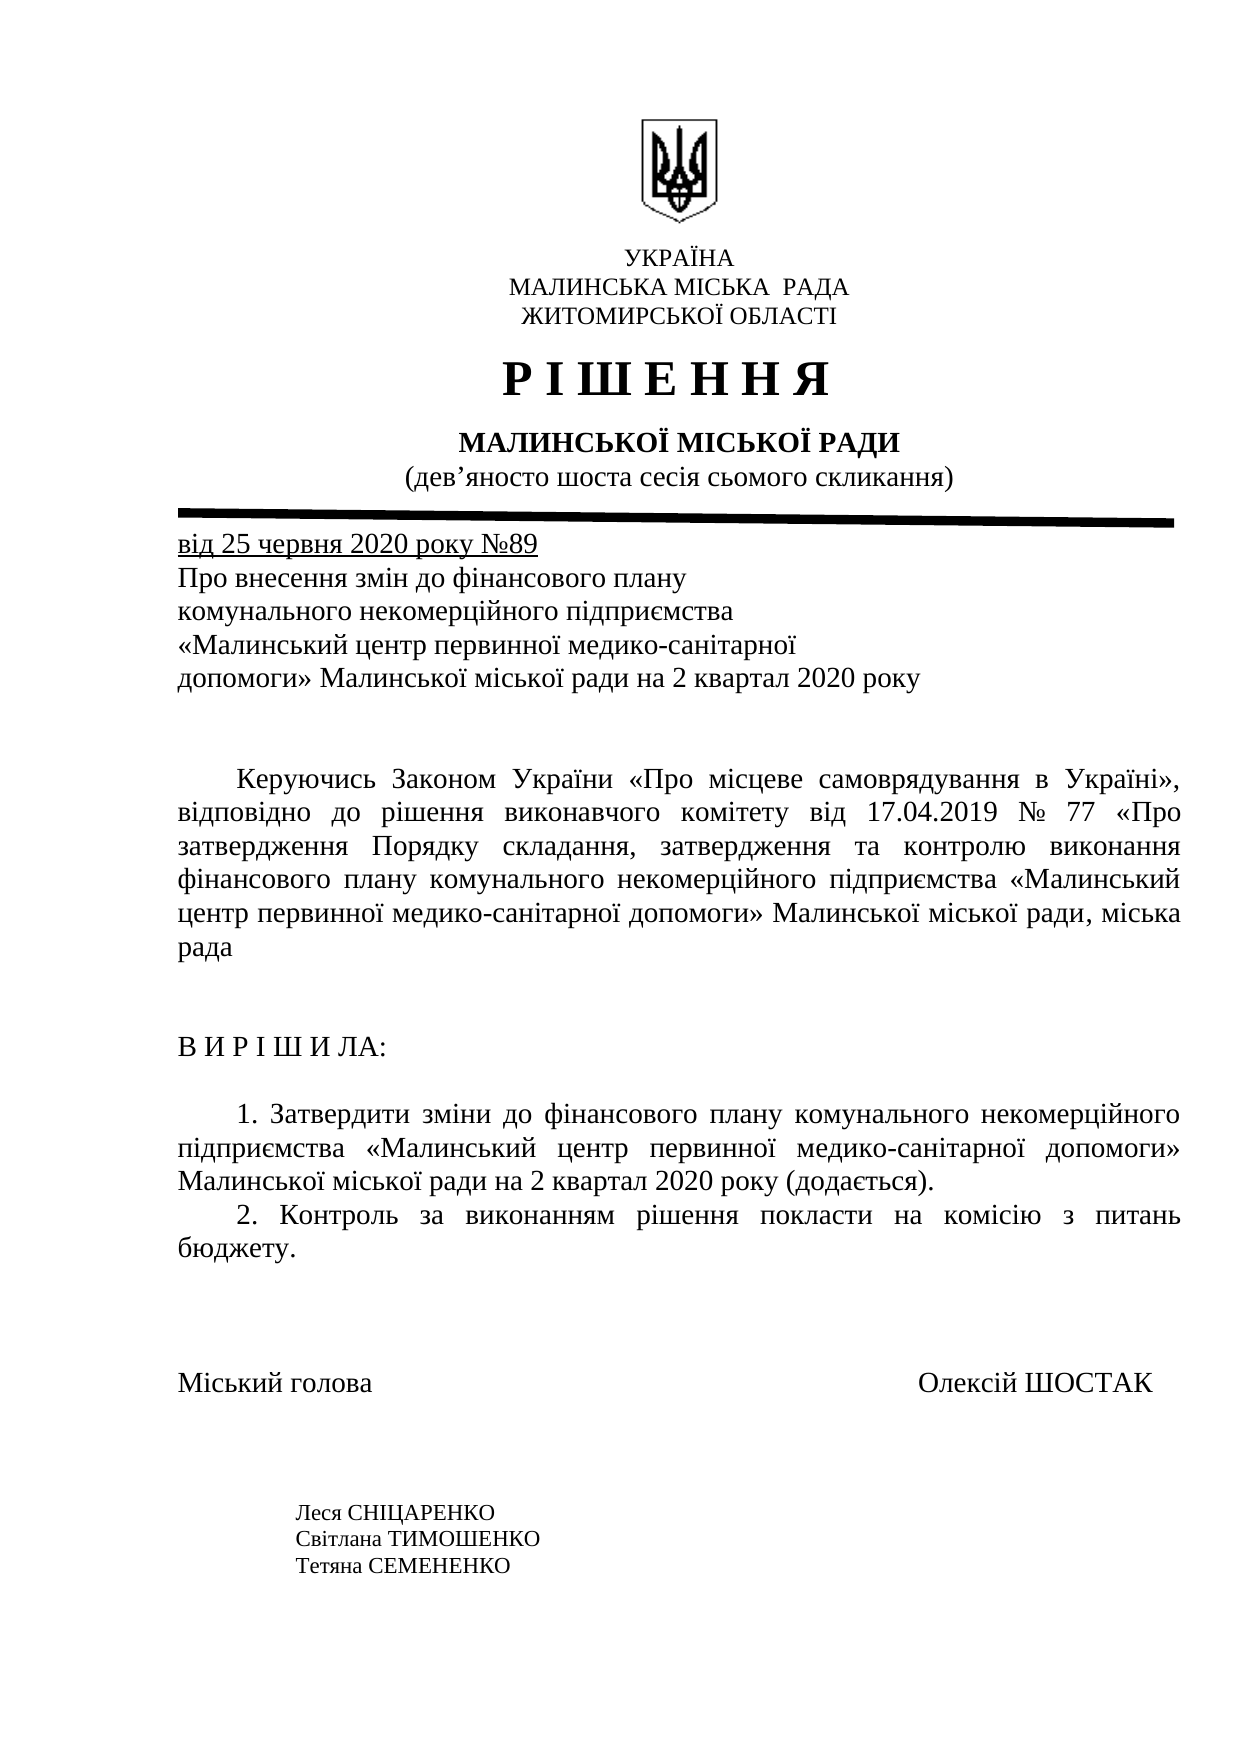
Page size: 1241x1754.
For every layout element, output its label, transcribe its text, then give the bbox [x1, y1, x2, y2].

text малинської МІСЬКОЇ ради [177, 426, 1181, 459]
text «Малинський центр первинної медико-санітарної [177, 627, 1181, 660]
text Світлана ТИМОШЕНКО [177, 1525, 1181, 1552]
text 2. Контроль за виконанням рішення покласти на комісію з питань бюджету. [177, 1197, 1181, 1264]
text УКРАЇНА [177, 243, 1181, 272]
text Леся СНІЦАРЕНКО [177, 1499, 1181, 1525]
text Міський голова Олексій ШОСТАК [177, 1365, 1181, 1398]
text В И Р І Ш И ЛА: [177, 1029, 1181, 1063]
text Керуючись Законом України «Про місцеве самоврядування в Україні», відповідно до рішення виконавчого комітету від 17.04.2019 № 77 «Про затвердження Порядку складання, затвердження та контролю виконання фінансового плану комунального некомерційного підприємства «Малинський центр первинної медико-санітарної допомоги» Малинської міської ради, міська рада [177, 761, 1181, 962]
text Тетяна СЕМЕНЕНКО [177, 1552, 1181, 1578]
text комунального некомерційного підприємства [177, 593, 1181, 627]
text ЖИТОМИРСЬКОЇ ОБЛАСТІ [177, 301, 1181, 330]
picture [635, 118, 723, 225]
text Р І Ш Е Н Н я [177, 349, 1181, 406]
text МАЛИНСЬКА МІСЬКА РАДА [177, 272, 1181, 301]
text від 25 червня 2020 року №89 [177, 526, 1181, 560]
text 1. Затвердити зміни до фінансового плану комунального некомерційного підприємства «Малинський центр первинної медико-санітарної допомоги» Малинської міської ради на 2 квартал 2020 року (додається). [177, 1096, 1181, 1197]
text допомоги» Малинської міської ради на 2 квартал 2020 року [177, 660, 1181, 694]
text Про внесення змін до фінансового плану [177, 560, 1181, 593]
text (дев’яносто шоста сесія сьомого скликання) [177, 459, 1181, 493]
